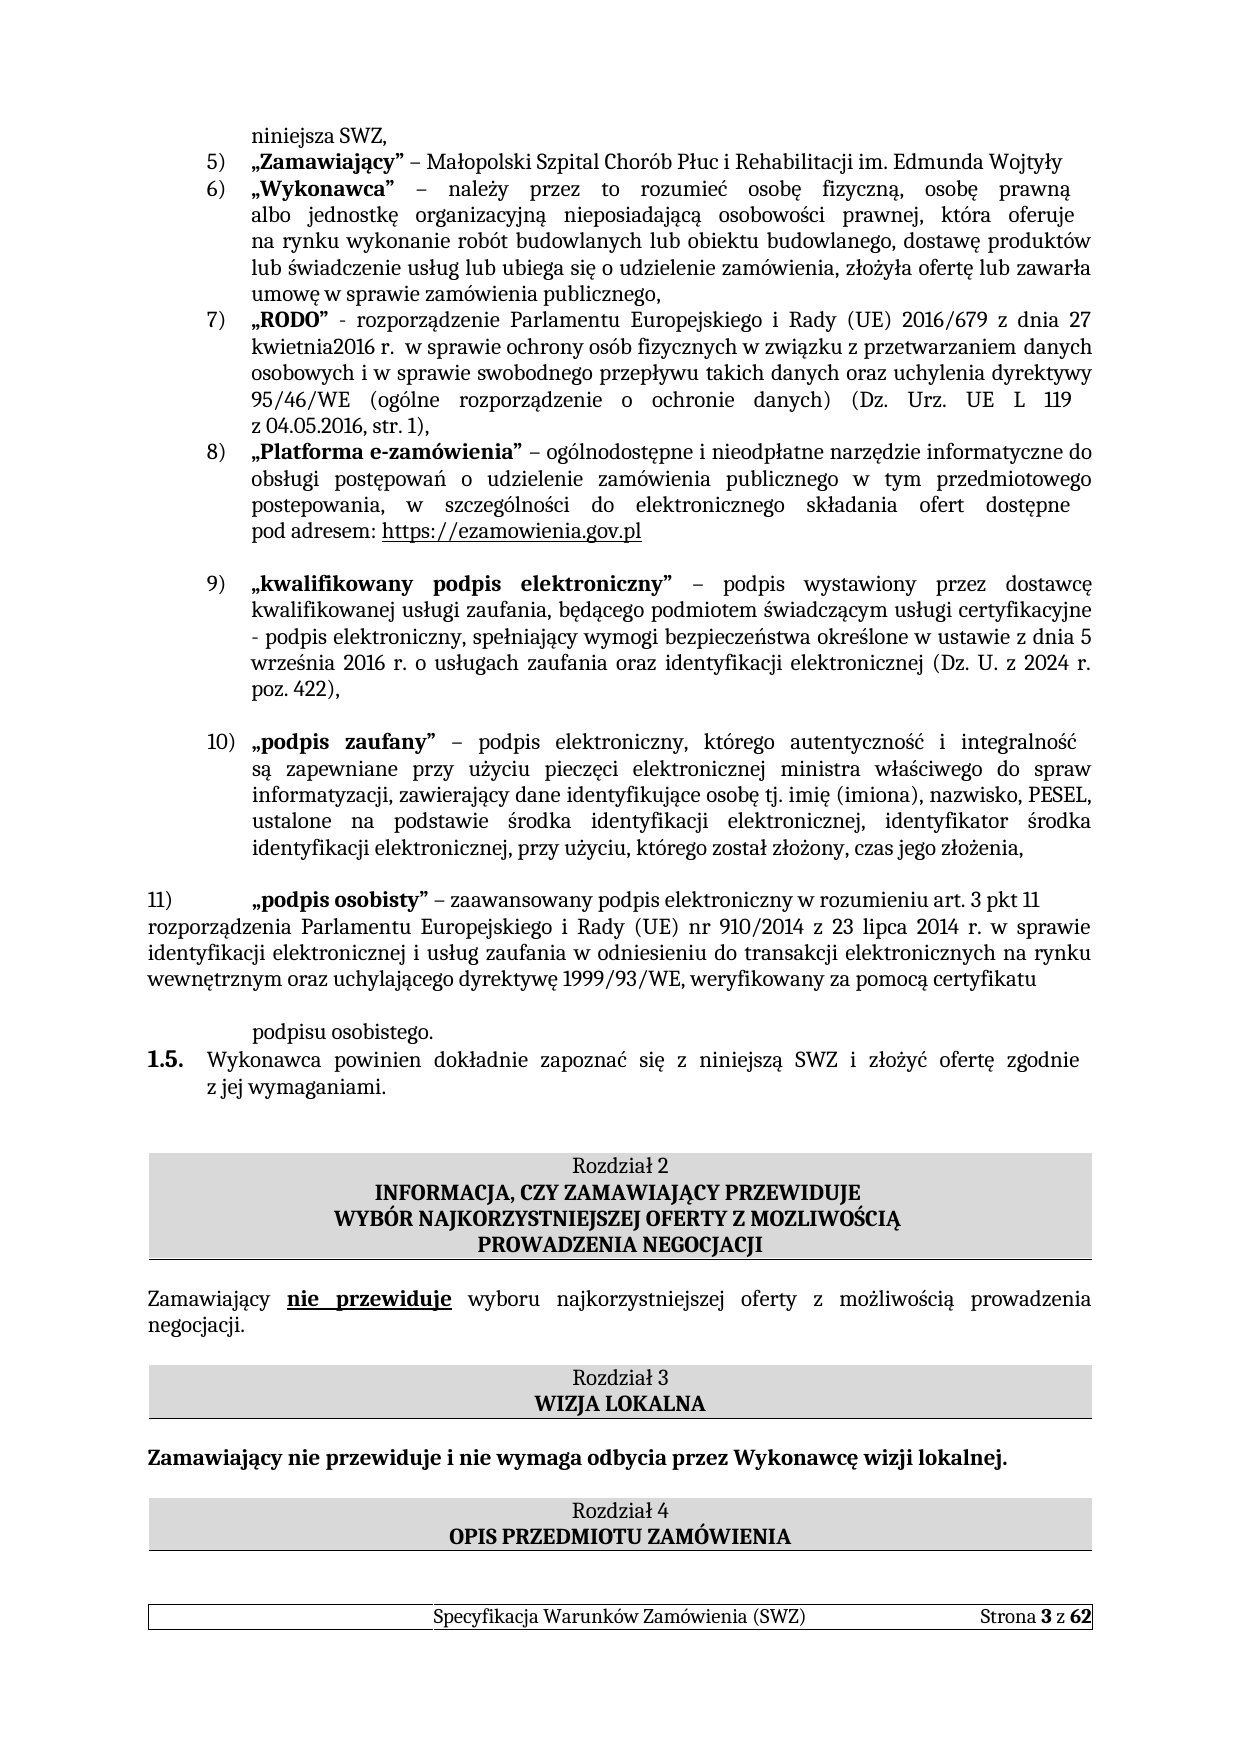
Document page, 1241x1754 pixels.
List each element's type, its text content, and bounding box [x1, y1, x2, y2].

list „RODO” - rozporządzenie Parlamentu Europejskiego i Rady (UE) 2016/679 z dnia 27 kwietnia2016 r. w sprawie ochrony osób fizycznych w związku z przetwarzaniem danych osobowych i w sprawie swobodnego przepływu takich danych oraz uchylenia dyrektywy 95/46/WE (ogólne rozporządzenie o ochronie danych) (Dz. Urz. UE L 119 z 04.05.2016, str. 1), [207, 307, 1093, 439]
list „Platforma e-zamówienia” – ogólnodostępne i nieodpłatne narzędzie informatyczne do obsługi postępowań o udzielenie zamówienia publicznego w tym przedmiotowego postepowania, w szczególności do elektronicznego składania ofert dostępne pod adresem: https://ezamowienia.gov.pl [207, 439, 1093, 544]
list „Zamawiający” – Małopolski Szpital Chorób Płuc i Rehabilitacji im. Edmunda Wojtyły [207, 149, 1093, 176]
text Zamawiający nie przewiduje i nie wymaga odbycia przez Wykonawcę wizji lokalnej. [148, 1445, 1093, 1471]
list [207, 123, 1093, 149]
list „podpis osobisty” – zaawansowany podpis elektroniczny w rozumieniu art. 3 pkt 11 [148, 887, 1093, 913]
table_header Rozdział 4 OPIS PRZEDMIOTU ZAMÓWIENIA [149, 1498, 1092, 1550]
table_header Rozdział 2 INFORMACJA, CZY ZAMAWIAJĄCY PRZEWIDUJE WYBÓR NAJKORZYSTNIEJSZEJ OFERTY Z MOZLIWOŚCIĄ PROWADZENIA NEGOCJACJI [149, 1153, 1092, 1258]
text 10) „podpis zaufany” – podpis elektroniczny, którego autentyczność i integralność są zapewniane przy użyciu pieczęci elektronicznej ministra właściwego do spraw informatyzacji, zawierający dane identyfikujące osobę tj. imię (imiona), nazwisko, PESEL, ustalone na podstawie środka identyfikacji elektronicznej, identyfikator środka identyfikacji elektronicznej, przy użyciu, którego został złożony, czas jego złożenia, [207, 729, 1093, 861]
table_header Rozdział 3 WIZJA LOKALNA [149, 1365, 1092, 1418]
text Zamawiający nie przewiduje wyboru najkorzystniejszej oferty z możliwością prowadzenia negocjacji. [148, 1286, 1093, 1338]
text rozporządzenia Parlamentu Europejskiego i Rady (UE) nr 910/2014 z 23 lipca 2014 r. w sprawie identyfikacji elektronicznej i usług zaufania w odniesieniu do transakcji elektronicznych na rynku wewnętrznym oraz uchylającego dyrektywę 1999/93/WE, weryfikowany za pomocą certyfikatu [148, 913, 1093, 992]
list Wykonawca powinien dokładnie zapoznać się z niniejszą SWZ i złożyć ofertę zgodnie z jej wymaganiami. [148, 1045, 1093, 1100]
list „Wykonawca” – należy przez to rozumieć osobę fizyczną, osobę prawną albo jednostkę organizacyjną nieposiadającą osobowości prawnej, która oferuje na rynku wykonanie robót budowlanych lub obiektu budowlanego, dostawę produktów lub świadczenie usług lub ubiega się o udzielenie zamówienia, złożyła ofertę lub zawarła umowę w sprawie zamówienia publicznego, [207, 176, 1093, 307]
text podpisu osobistego. [252, 1019, 1093, 1045]
list „kwalifikowany podpis elektroniczny” – podpis wystawiony przez dostawcę kwalifikowanej usługi zaufania, będącego podmiotem świadczącym usługi certyfikacyjne - podpis elektroniczny, spełniający wymogi bezpieczeństwa określone w ustawie z dnia 5 września 2016 r. o usługach zaufania oraz identyfikacji elektronicznej (Dz. U. z 2024 r. poz. 422), [207, 571, 1093, 703]
